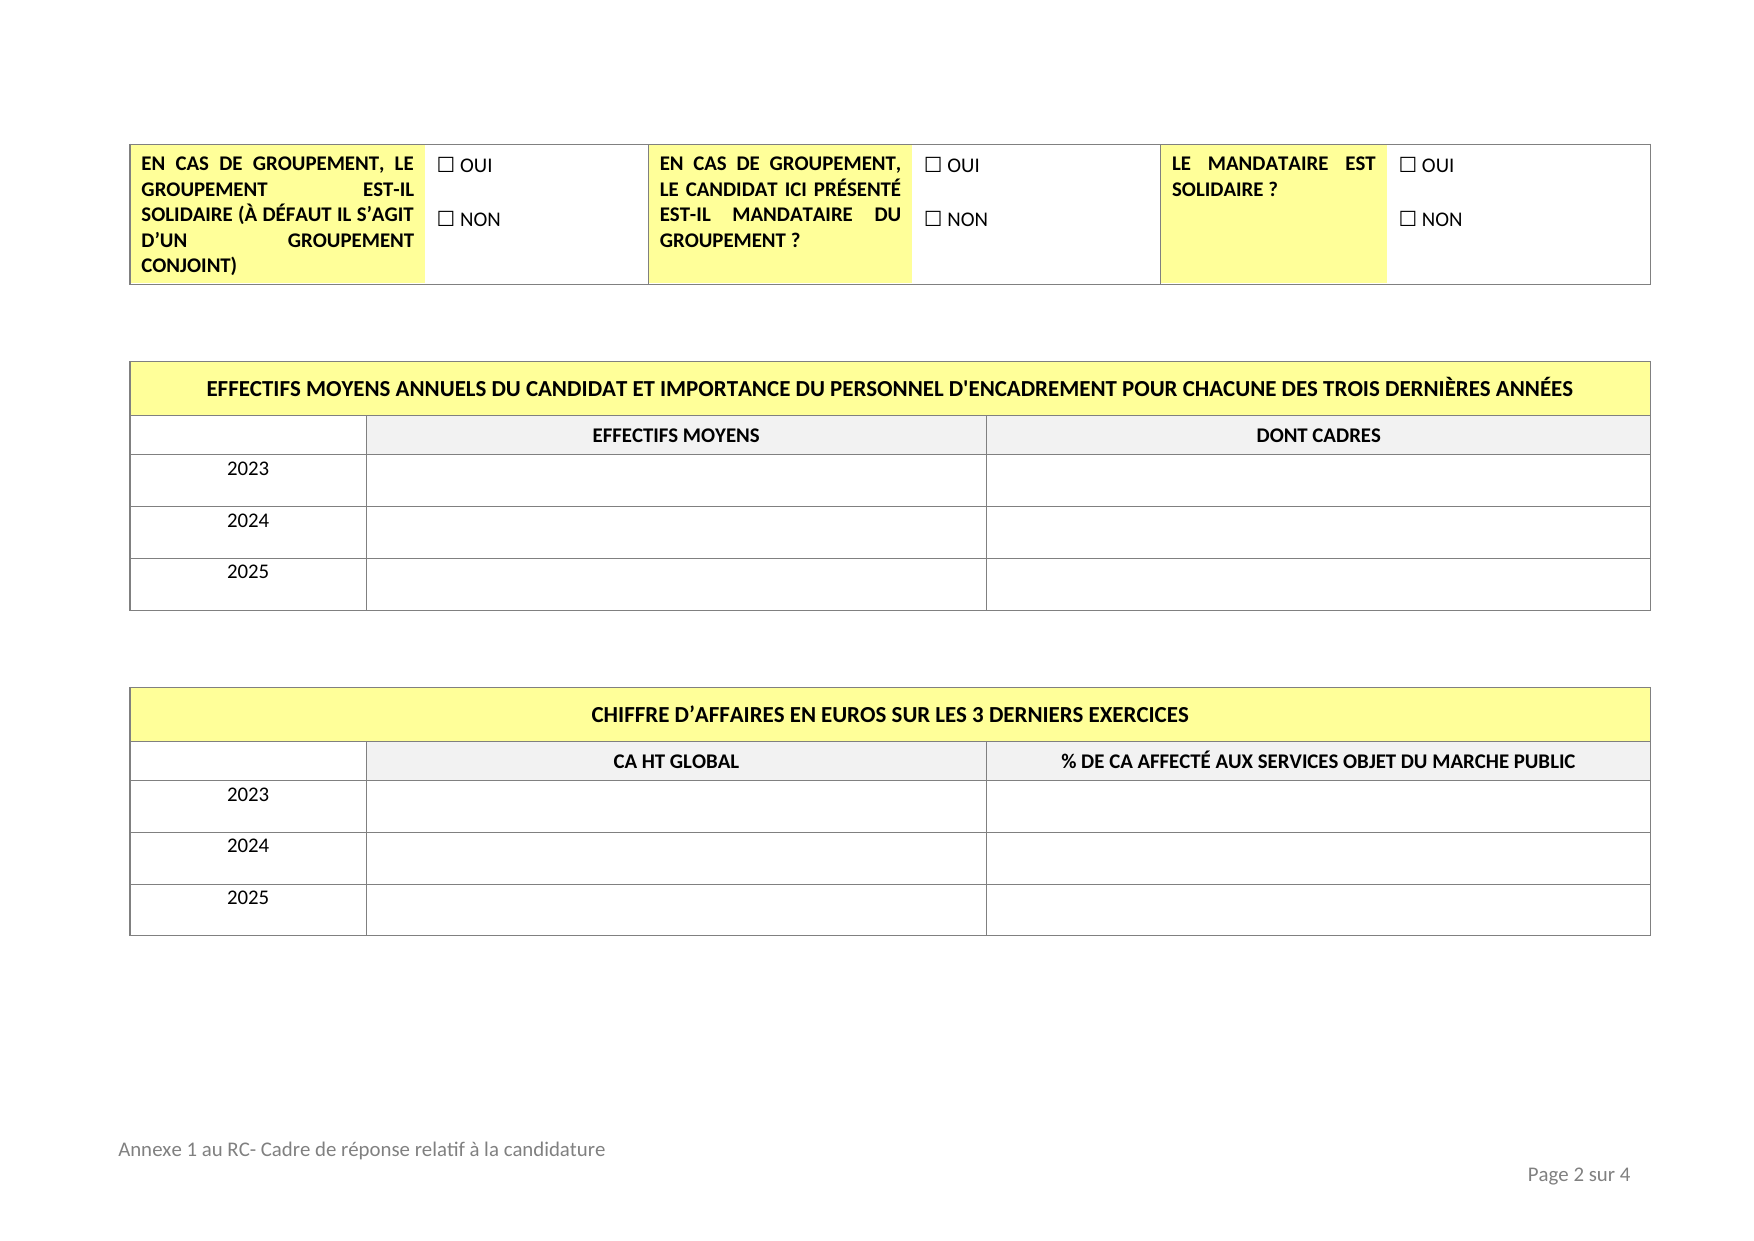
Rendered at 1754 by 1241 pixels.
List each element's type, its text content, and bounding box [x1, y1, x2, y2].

table_cell [367, 507, 986, 558]
table_cell [131, 416, 366, 454]
table_cell 2024 [131, 507, 366, 558]
table_header OUI NON [425, 145, 648, 283]
table_cell [131, 742, 366, 780]
table_header Le mandataire est solidaire ? [1161, 145, 1387, 283]
table_header En cas de groupement, le candidat ici présenté est-il mandataire du groupement ? [649, 145, 912, 283]
table_cell [987, 833, 1650, 883]
table_header CHIFFRE D’AFFAIRES EN EUROS SUR LES 3 DERNIERS EXERCICES [131, 688, 1650, 741]
table_cell 2025 [131, 559, 366, 609]
table_cell EFFECTIFS MOYENS [367, 416, 986, 454]
table_cell [987, 559, 1650, 609]
table_cell [987, 781, 1650, 832]
table_header En cas de groupement, le groupement est-il solidaire (à défaut il s’agit d’un groupement conjoint) [131, 145, 425, 283]
table_cell 2023 [131, 455, 366, 506]
table_cell [367, 455, 986, 506]
table_cell [367, 833, 986, 883]
table_cell % de ca affecté aux services objet DU MARCHE PUBLIC [987, 742, 1650, 780]
table_cell ca ht global [367, 742, 986, 780]
table_cell [367, 781, 986, 832]
table_header Effectifs moyens annuels du candidat et importance du personnel d'encadrement pour chacune des trois dernières années [131, 362, 1650, 415]
table_header OUI NON [1387, 145, 1650, 283]
table_cell [367, 885, 986, 935]
table_cell [987, 507, 1650, 558]
table_cell DONT CADRES [987, 416, 1650, 454]
table_header OUI NON [913, 145, 1160, 283]
table_cell [987, 885, 1650, 935]
table_cell [367, 559, 986, 609]
table_cell 2023 [131, 781, 366, 832]
table_cell 2024 [131, 833, 366, 883]
table_cell 2025 [131, 885, 366, 935]
table_cell [987, 455, 1650, 506]
